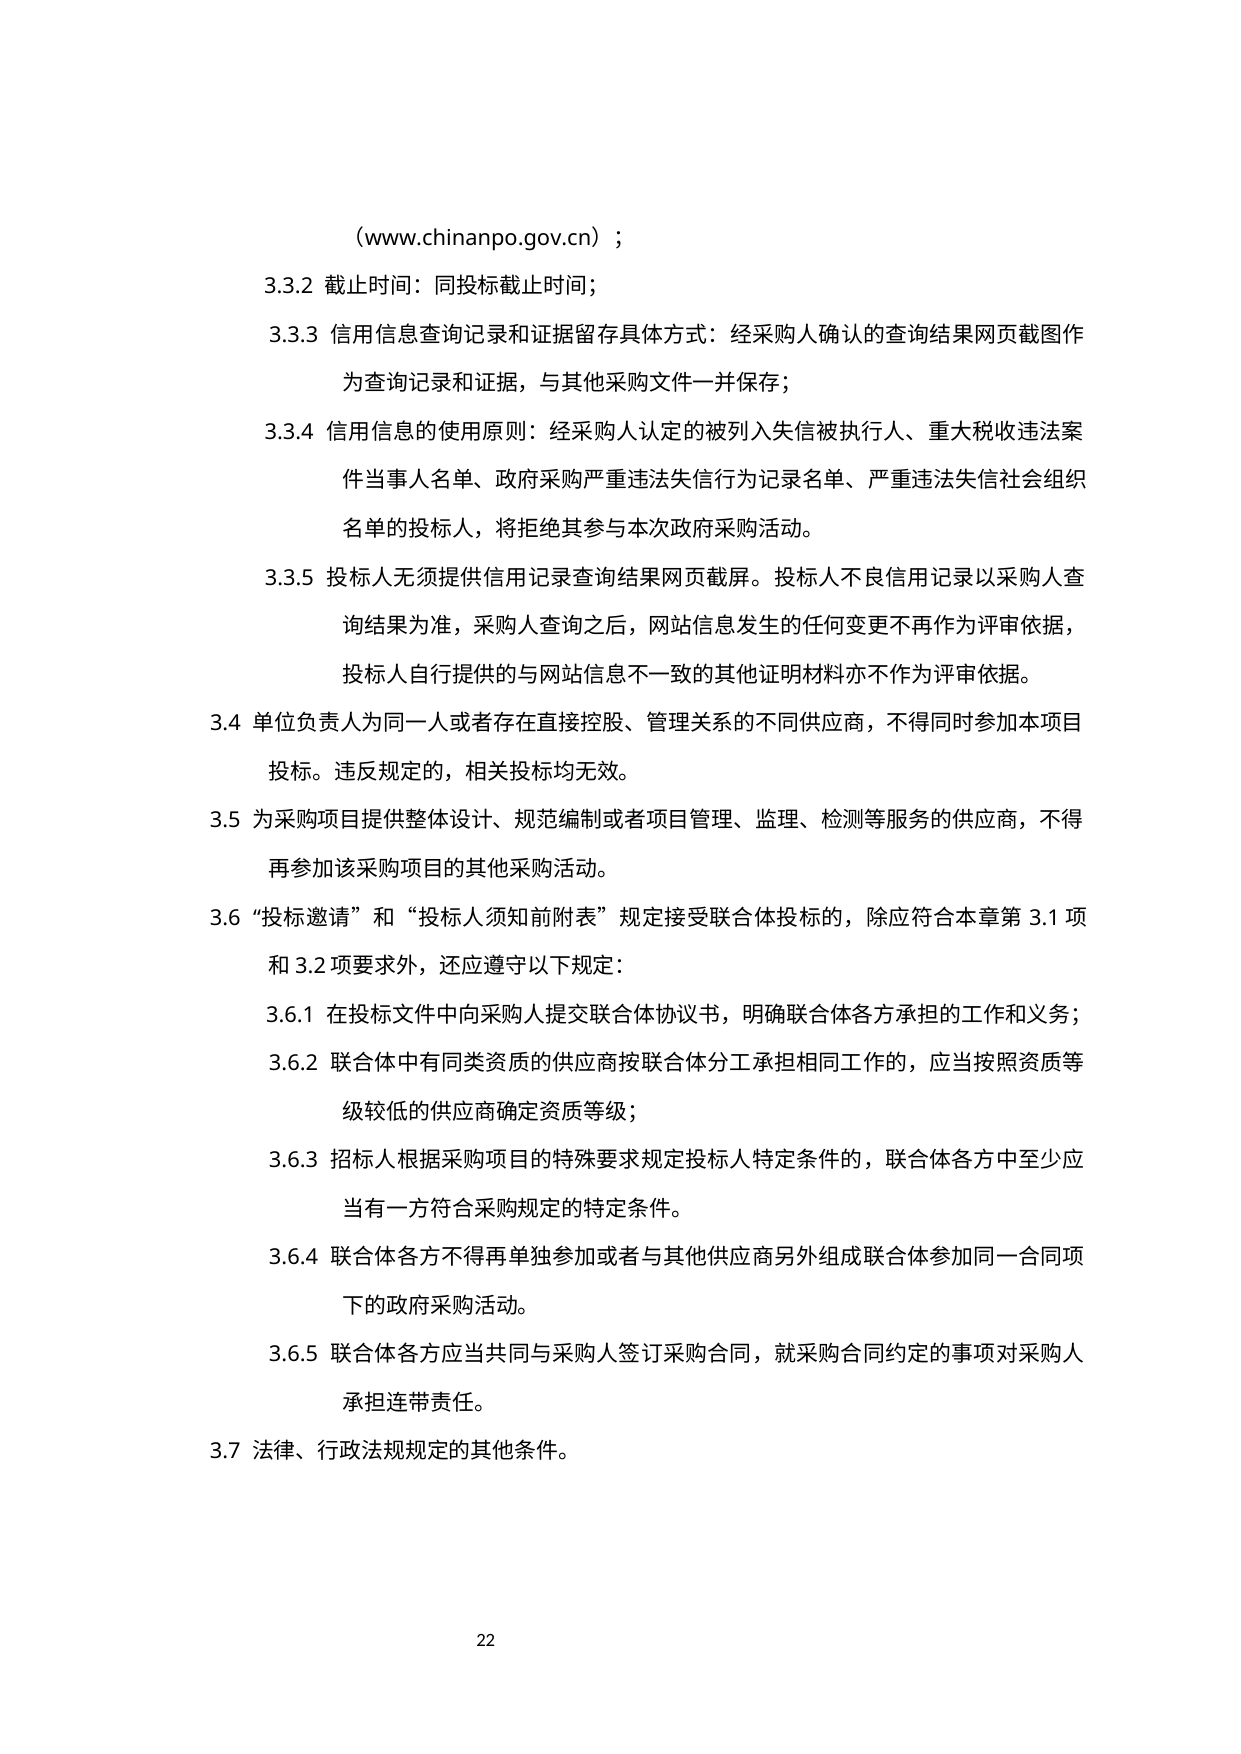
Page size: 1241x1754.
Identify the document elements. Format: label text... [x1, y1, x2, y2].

list 3.3.3 信用信息查询记录和证据留存具体方式：经采购人确认的查询结果网页截图作为查询记录和证据，与其他采购文件一并保存； [269, 316, 1087, 397]
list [269, 219, 1087, 252]
text 3.6.5 联合体各方应当共同与采购人签订采购合同，就采购合同约定的事项对采购人承担连带责任。 [269, 1336, 1087, 1417]
text 3.6.1 在投标文件中向采购人提交联合体协议书，明确联合体各方承担的工作和义务； [266, 996, 1087, 1029]
text 3.6 “投标邀请”和“投标人须知前附表”规定接受联合体投标的，除应符合本章第3.1项和3.2项要求外，还应遵守以下规定： [209, 899, 1087, 980]
text 3.7 法律、行政法规规定的其他条件。 [165, 1433, 1087, 1465]
text 3.5 为采购项目提供整体设计、规范编制或者项目管理、监理、检测等服务的供应商，不得再参加该采购项目的其他采购活动。 [209, 802, 1087, 883]
text 3.6.3 招标人根据采购项目的特殊要求规定投标人特定条件的，联合体各方中至少应当有一方符合采购规定的特定条件。 [269, 1142, 1087, 1223]
list 3.3.5 投标人无须提供信用记录查询结果网页截屏。投标人不良信用记录以采购人查询结果为准，采购人查询之后，网站信息发生的任何变更不再作为评审依据，投标人自行提供的与网站信息不一致的其他证明材料亦不作为评审依据。 [264, 559, 1087, 689]
text 3.6.2 联合体中有同类资质的供应商按联合体分工承担相同工作的，应当按照资质等级较低的供应商确定资质等级； [269, 1044, 1087, 1126]
text 3.3.2 截止时间：同投标截止时间； [165, 268, 1087, 300]
text 3.4 单位负责人为同一人或者存在直接控股、管理关系的不同供应商，不得同时参加本项目投标。违反规定的，相关投标均无效。 [210, 705, 1087, 786]
list 3.3.4 信用信息的使用原则：经采购人认定的被列入失信被执行人、重大税收违法案件当事人名单、政府采购严重违法失信行为记录名单、严重违法失信社会组织名单的投标人，将拒绝其参与本次政府采购活动。 [264, 413, 1087, 543]
text 3.6.4 联合体各方不得再单独参加或者与其他供应商另外组成联合体参加同一合同项下的政府采购活动。 [269, 1239, 1087, 1320]
